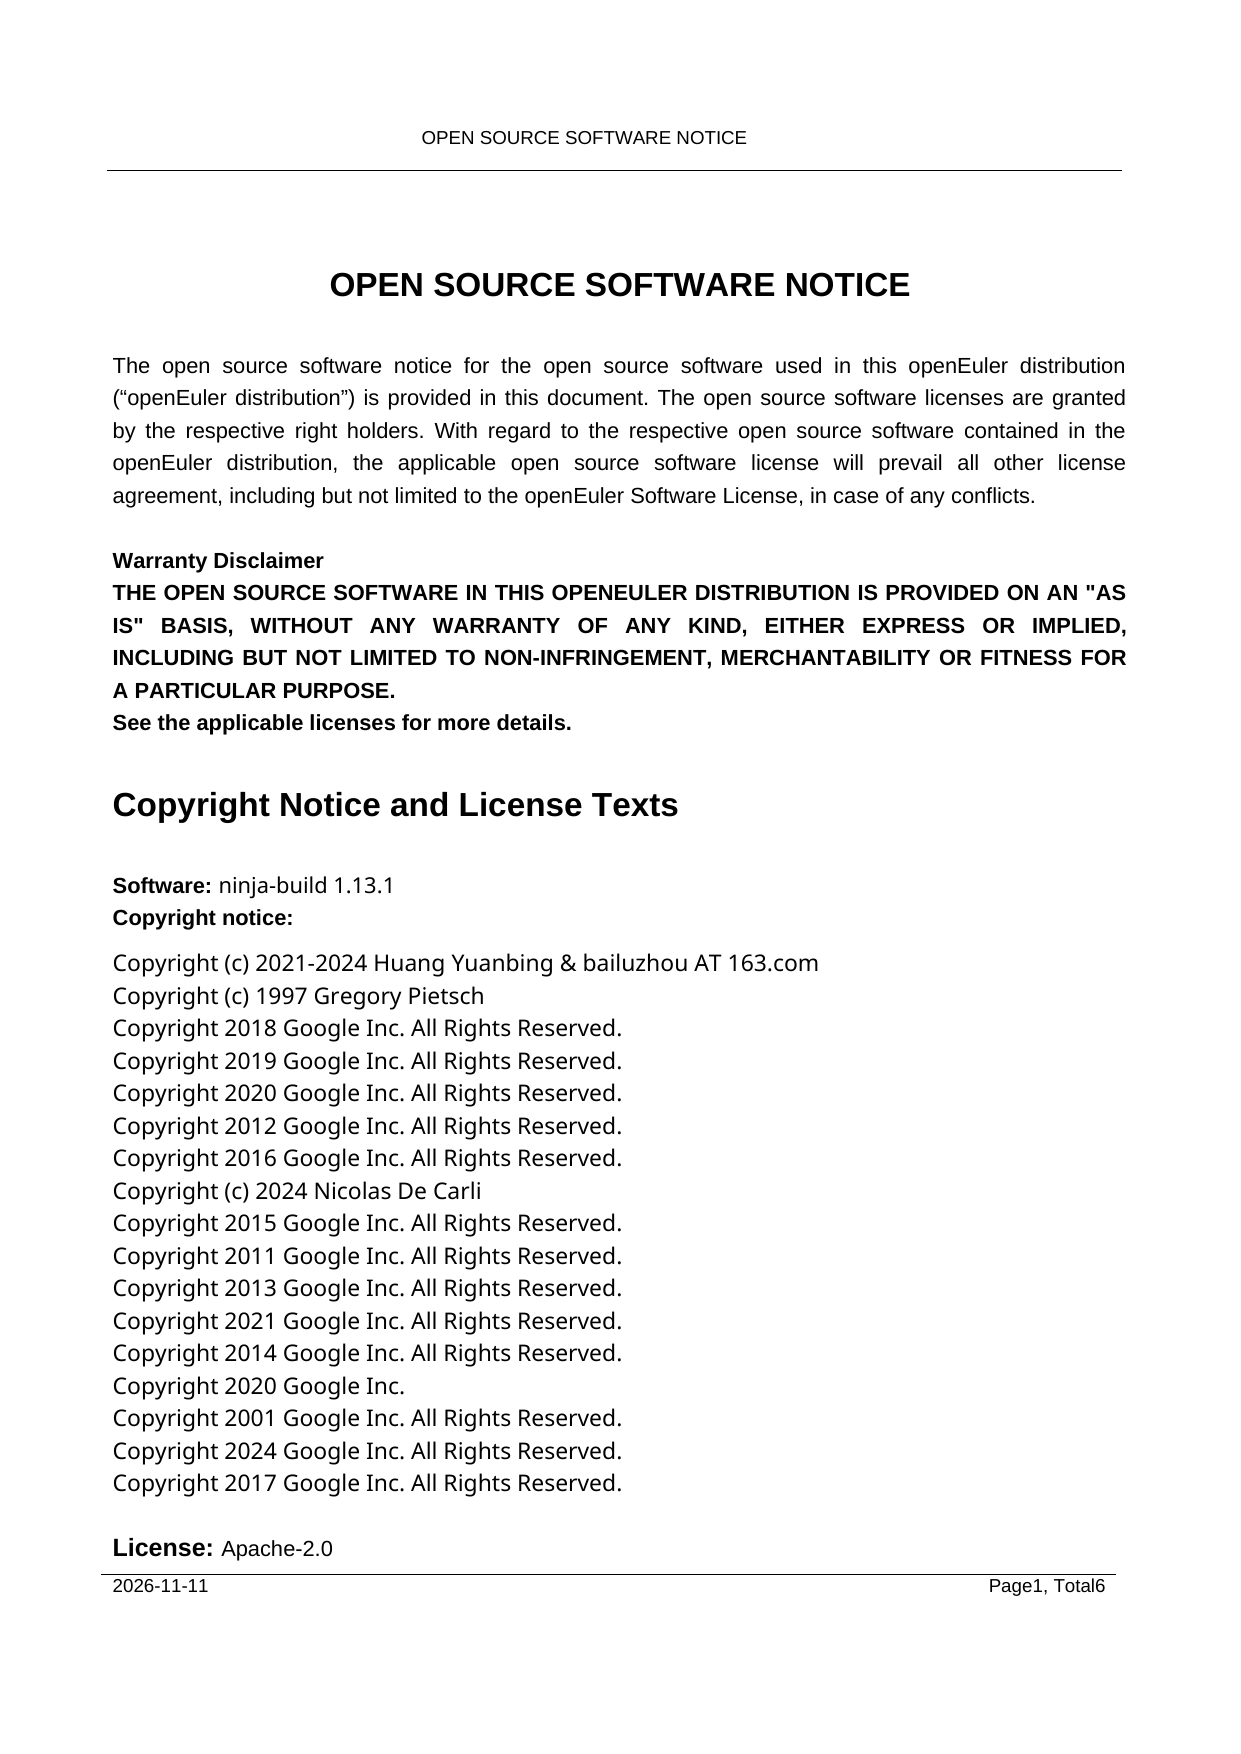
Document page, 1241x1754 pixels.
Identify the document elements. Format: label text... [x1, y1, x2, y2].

text THE OPEN SOURCE SOFTWARE IN THIS OPENEULER DISTRIBUTION IS PROVIDED ON AN "AS IS" BASIS, WITHOUT ANY WARRANTY OF ANY KIND, EITHER EXPRESS OR IMPLIED, INCLUDING BUT NOT LIMITED TO NON-INFRINGEMENT, MERCHANTABILITY OR FITNESS FOR A PARTICULAR PURPOSE. See the applicable licenses for more details. [112, 576, 1128, 739]
text Copyright notice: [112, 901, 1128, 934]
text Copyright (c) 2021-2024 Huang Yuanbing & bailuzhou AT 163.com Copyright (c) 1997 Gregory Pietsch Copyright 2018 Google Inc. All Rights Reserved. Copyright 2019 Google Inc. All Rights Reserved. Copyright 2020 Google Inc. All Rights Reserved. Copyright 2012 Google Inc. All Rights Reserved. Copyright 2016 Google Inc. All Rights Reserved. Copyright (c) 2024 Nicolas De Carli Copyright 2015 Google Inc. All Rights Reserved. Copyright 2011 Google Inc. All Rights Reserved. Copyright 2013 Google Inc. All Rights Reserved. Copyright 2021 Google Inc. All Rights Reserved. Copyright 2014 Google Inc. All Rights Reserved. Copyright 2020 Google Inc. Copyright 2001 Google Inc. All Rights Reserved. Copyright 2024 Google Inc. All Rights Reserved. Copyright 2017 Google Inc. All Rights Reserved. [112, 947, 1128, 1532]
text The open source software notice for the open source software used in this openEuler distribution (“openEuler distribution”) is provided in this document. The open source software licenses are granted by the respective right holders. With regard to the respective open source software contained in the openEuler distribution, the applicable open source software license will prevail all other license agreement, including but not limited to the openEuler Software License, in case of any conflicts. [112, 349, 1128, 511]
text Warranty Disclaimer [112, 544, 1128, 576]
text License: Apache-2.0 [112, 1532, 1128, 1564]
text Copyright Notice and License Texts [112, 771, 1128, 836]
text OPEN SOURCE SOFTWARE NOTICE [112, 251, 1128, 316]
title Software: ninja-build 1.13.1 [112, 869, 1128, 901]
